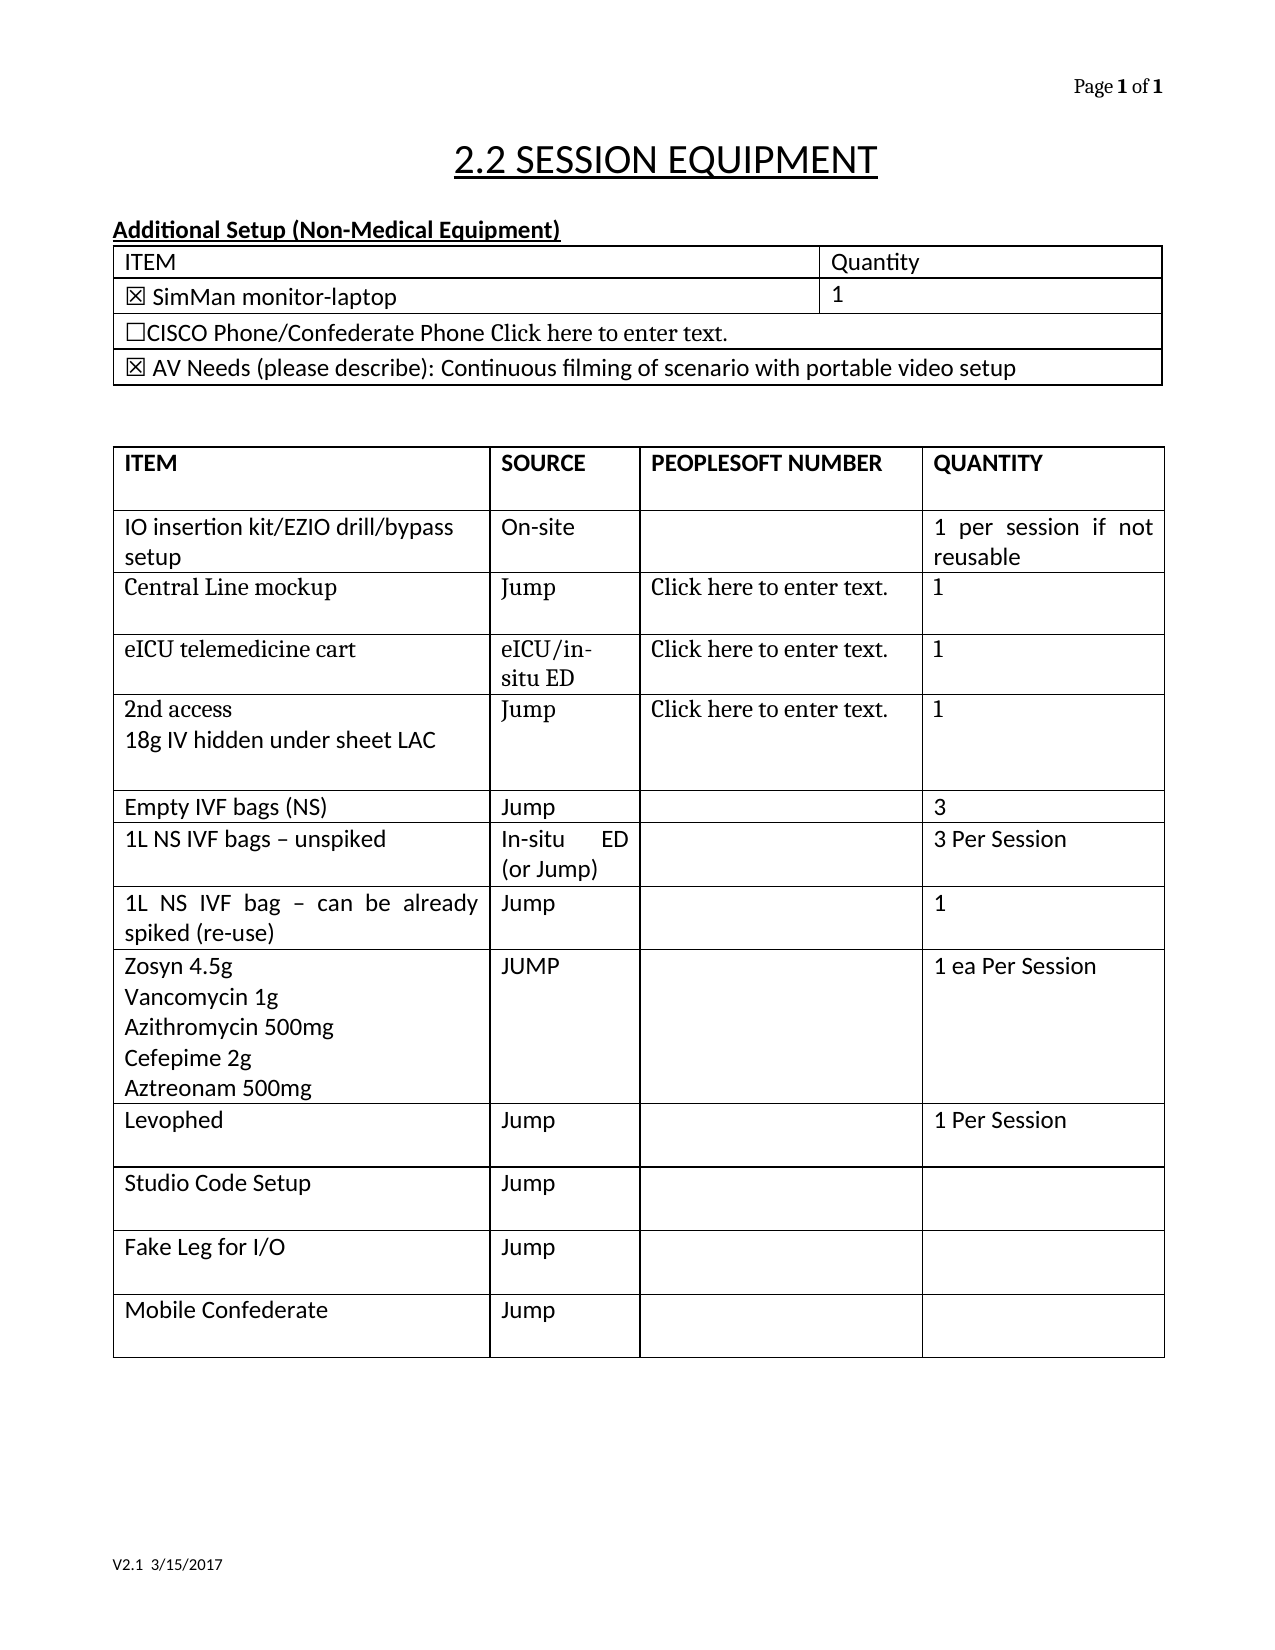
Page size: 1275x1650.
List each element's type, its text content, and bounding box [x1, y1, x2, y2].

table_cell 1 per session if not reusable [923, 511, 1164, 572]
table_cell [641, 1104, 922, 1166]
table_cell Fake Leg for I/O [114, 1231, 489, 1293]
table_cell [923, 1295, 1164, 1357]
table_cell 3 [923, 791, 1164, 822]
table_cell 1L NS IVF bags – unspiked [114, 823, 489, 886]
table_cell Jump [491, 791, 639, 822]
table_cell [641, 1231, 922, 1293]
table_cell CISCO Phone/Confederate Phone [114, 314, 1161, 348]
table_cell Jump [491, 1295, 639, 1357]
table_cell [641, 511, 922, 572]
table_header SOURCE [491, 448, 639, 510]
table_cell Empty IVF bags (NS) [114, 791, 489, 822]
table_cell 1L NS IVF bag – can be already spiked (re-use) [114, 887, 489, 949]
table_cell 1 Per Session [923, 1104, 1164, 1166]
table_cell IO insertion kit/EZIO drill/bypass setup [114, 511, 489, 572]
table_cell [923, 1168, 1164, 1230]
text 2.2 SESSION EQUIPMENT [169, 133, 1162, 184]
table_cell 1 ea Per Session [923, 950, 1164, 1103]
table_cell Jump [491, 1104, 639, 1166]
table_cell 18g IV hidden under sheet LAC [114, 695, 489, 790]
table_cell In-situ ED (or Jump) [491, 823, 639, 886]
table_cell 1 [820, 279, 1161, 313]
table_cell [641, 1295, 922, 1357]
table_header ITEM [114, 448, 489, 510]
table_cell [641, 791, 922, 822]
table_header Quantity [820, 247, 1161, 277]
table_cell Studio Code Setup [114, 1168, 489, 1230]
table_cell Levophed [114, 1104, 489, 1166]
table_cell JUMP [491, 950, 639, 1103]
table_cell Jump [491, 1168, 639, 1230]
table_cell [641, 823, 922, 886]
table_header PEOPLESOFT NUMBER [641, 448, 922, 510]
table_header ITEM [114, 247, 819, 277]
table_cell [641, 887, 922, 949]
table_cell Jump [491, 1231, 639, 1293]
table_cell Jump [491, 887, 639, 949]
table_cell 1 [923, 887, 1164, 949]
table_cell [641, 1168, 922, 1230]
table_cell SimMan monitor-laptop [114, 279, 819, 313]
table_cell [923, 1231, 1164, 1293]
table_cell On-site [491, 511, 639, 572]
table_cell 3 Per Session [923, 823, 1164, 886]
table_cell [641, 950, 922, 1103]
table_cell Zosyn 4.5g Vancomycin 1g Azithromycin 500mg Cefepime 2g Aztreonam 500mg [114, 950, 489, 1103]
table_header QUANTITY [923, 448, 1164, 510]
table_cell Mobile Confederate [114, 1295, 489, 1357]
table_cell AV Needs (please describe): [114, 350, 1161, 384]
text Additional Setup (Non-Medical Equipment) [112, 214, 1162, 245]
